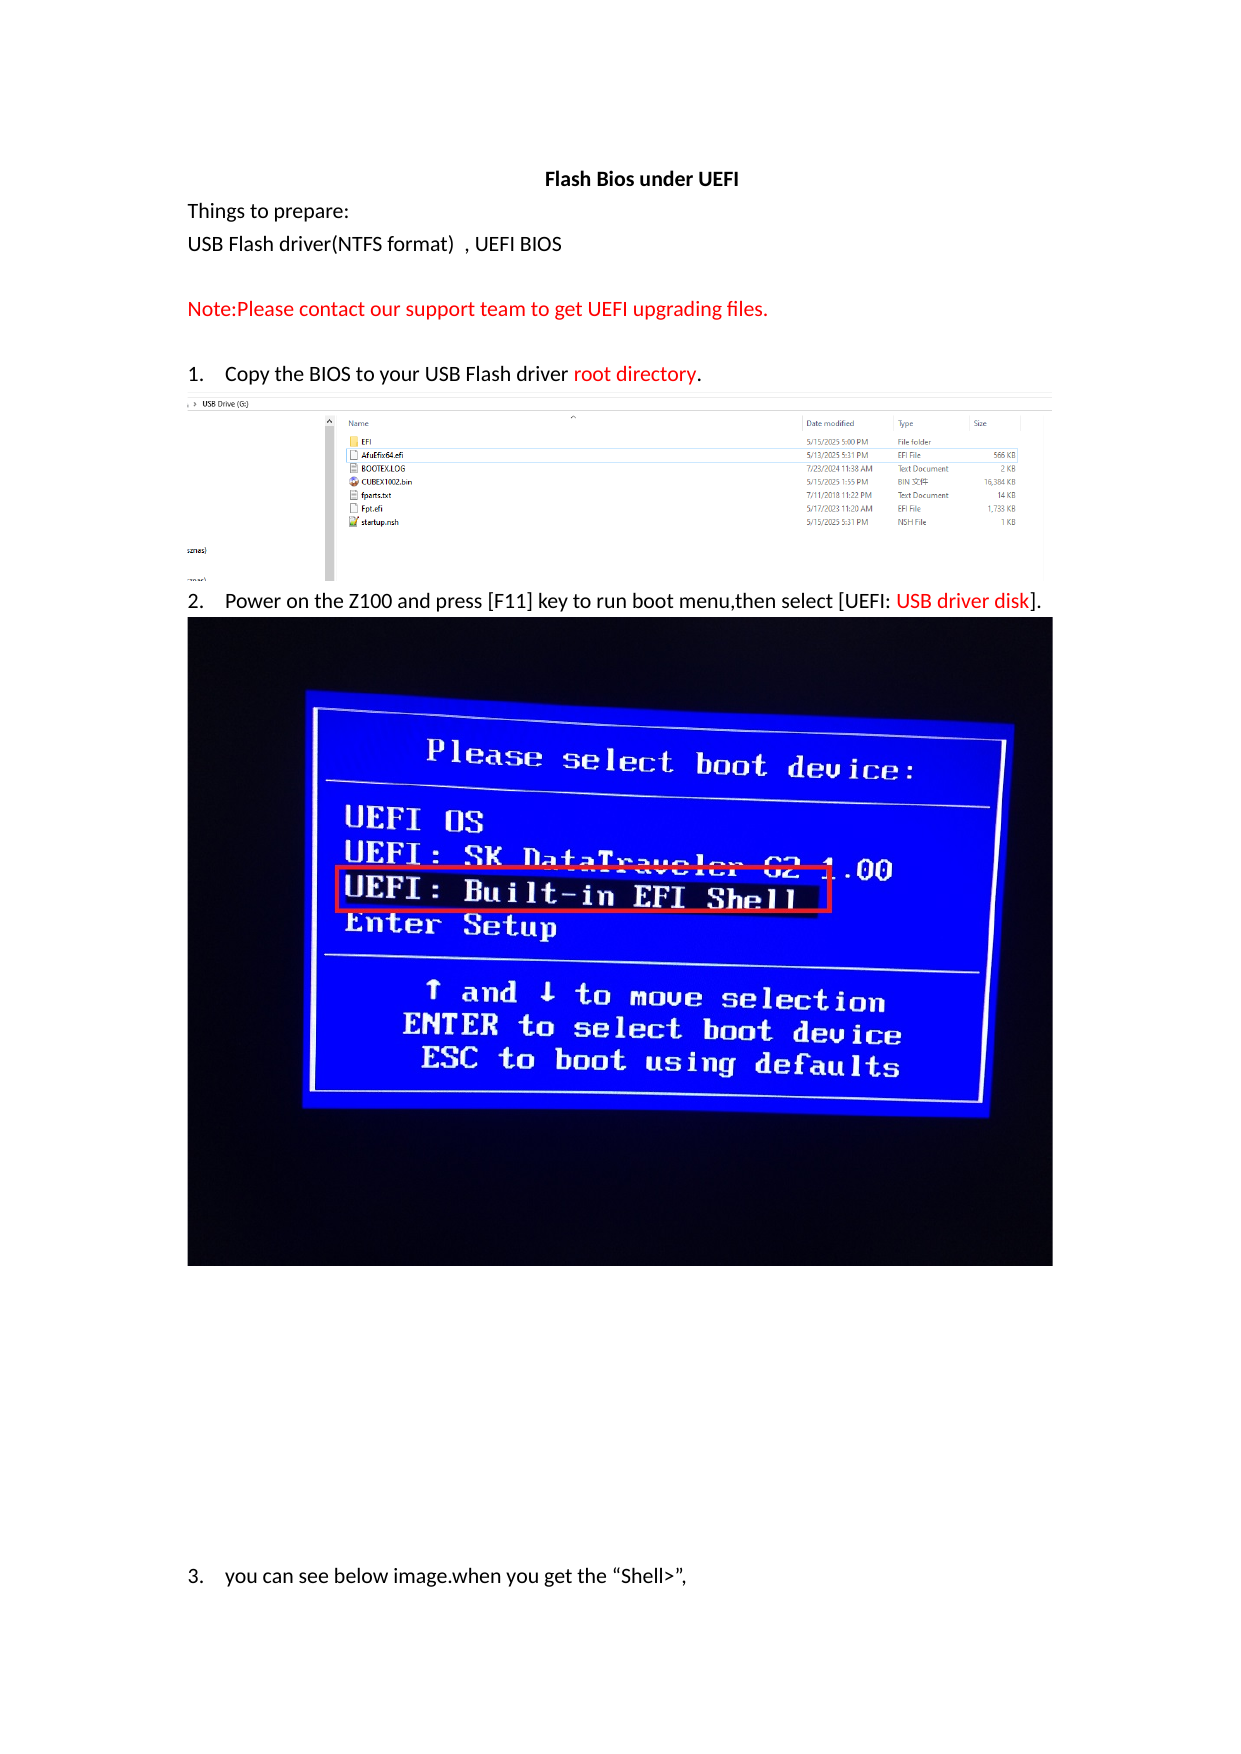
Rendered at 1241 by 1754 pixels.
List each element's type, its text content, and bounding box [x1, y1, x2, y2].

picture [187, 617, 1053, 1266]
text Things to prepare: [187, 194, 1053, 227]
picture [187, 389, 1052, 581]
list you can see below image.when you get the “Shell>”, [187, 1559, 1053, 1592]
text USB Flash driver(NTFS format) , UEFI BIOS [187, 227, 1053, 259]
text Flash Bios under UEFI [187, 162, 1053, 194]
list Power on the Z100 and press [F11] key to run boot menu,then select [UEFI: USB driver disk]. [187, 584, 1053, 617]
text Note:Please contact our support team to get UEFI upgrading files. [187, 292, 1053, 324]
list Copy the BIOS to your USB Flash driver root directory. [187, 357, 1053, 389]
